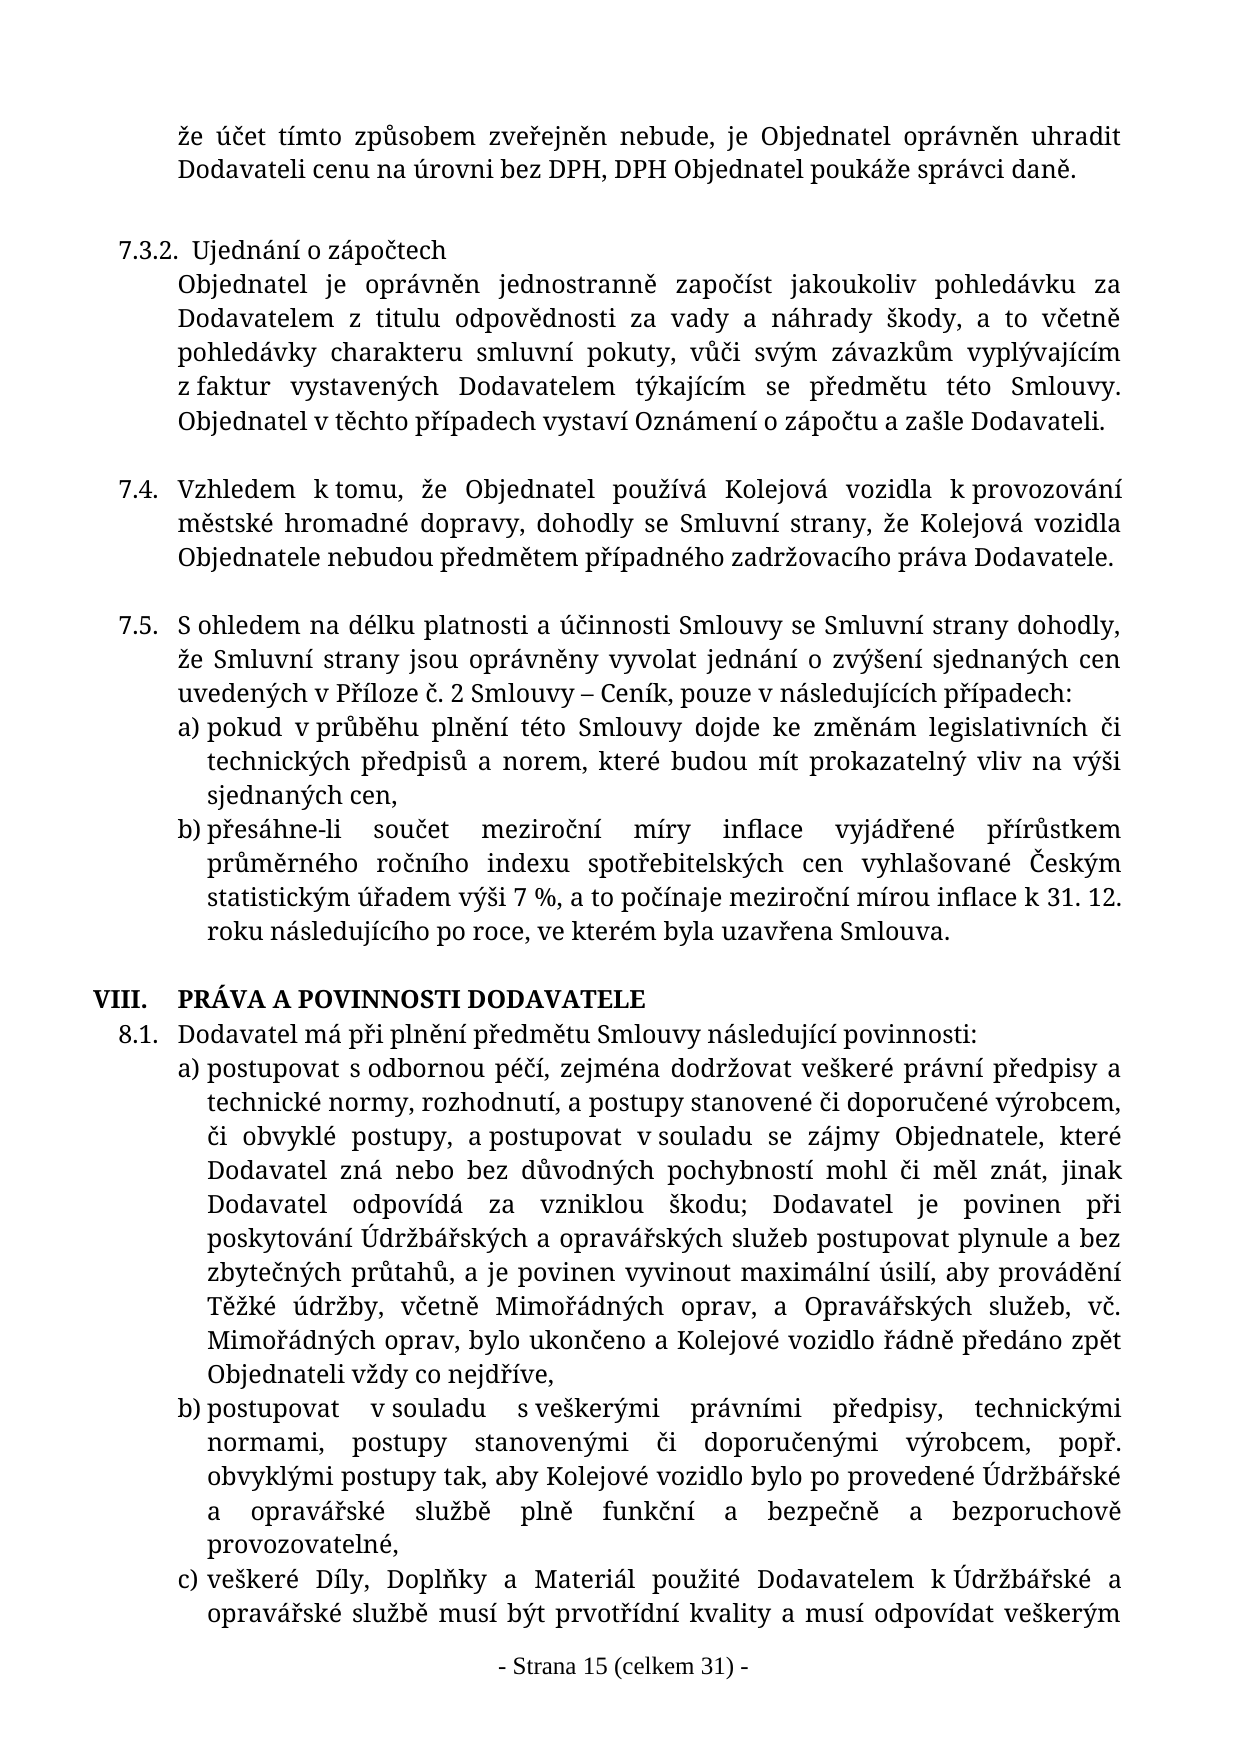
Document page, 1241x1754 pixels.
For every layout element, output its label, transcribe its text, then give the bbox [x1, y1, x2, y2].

list Vzhledem k tomu, že Objednatel používá Kolejová vozidla k provozování městské hromadné dopravy, dohodly se Smluvní strany, že Kolejová vozidla Objednatele nebudou předmětem případného zadržovacího práva Dodavatele. [118, 471, 1122, 573]
list postupovat s odbornou péčí, zejména dodržovat veškeré právní předpisy a technické normy, rozhodnutí, a postupy stanovené či doporučené výrobcem, či obvyklé postupy, a postupovat v souladu se zájmy Objednatele, které Dodavatel zná nebo bez důvodných pochybností mohl či měl znát, jinak Dodavatel odpovídá za vzniklou škodu; Dodavatel je povinen při poskytování Údržbářských a opravářských služeb postupovat plynule a bez zbytečných průtahů, a je povinen vyvinout maximální úsilí, aby provádění Těžké údržby, včetně Mimořádných oprav, a Opravářských služeb, vč. Mimořádných oprav, bylo ukončeno a Kolejové vozidlo řádně předáno zpět Objednateli vždy co nejdříve, [177, 1050, 1122, 1391]
list práva a povinnosti DODAVATELE [148, 982, 1122, 1016]
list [177, 1561, 1122, 1629]
list přesáhne-li součet meziroční míry inflace vyjádřené přírůstkem průměrného ročního indexu spotřebitelských cen vyhlašované Českým statistickým úřadem výši 7 %, a to počínaje meziroční mírou inflace k 31. 12. roku následujícího po roce, ve kterém byla uzavřena Smlouva. [177, 812, 1122, 948]
text Objednatel je oprávněn jednostranně započíst jakoukoliv pohledávku za Dodavatelem z titulu odpovědnosti za vady a náhrady škody, a to včetně pohledávky charakteru smluvní pokuty, vůči svým závazkům vyplývajícím z faktur vystavených Dodavatelem týkajícím se předmětu této Smlouvy. Objednatel v těchto případech vystaví Oznámení o zápočtu a zašle Dodavateli. [177, 267, 1122, 437]
list pokud v průběhu plnění této Smlouvy dojde ke změnám legislativních či technických předpisů a norem, které budou mít prokazatelný vliv na výši sjednaných cen, [177, 710, 1122, 812]
list Ujednání o zápočtech [118, 233, 1122, 267]
list postupovat v souladu s veškerými právními předpisy, technickými normami, postupy stanovenými či doporučenými výrobcem, popř. obvyklými postupy tak, aby Kolejové vozidlo bylo po provedené Údržbářské a opravářské službě plně funkční a bezpečně a bezporuchově provozovatelné, [177, 1391, 1122, 1561]
list S ohledem na délku platnosti a účinnosti Smlouvy se Smluvní strany dohodly, že Smluvní strany jsou oprávněny vyvolat jednání o zvýšení sjednaných cen uvedených v Příloze č. 2 Smlouvy – Ceník, pouze v následujících případech: [118, 607, 1122, 710]
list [177, 118, 1122, 186]
list Dodavatel má při plnění předmětu Smlouvy následující povinnosti: [118, 1016, 1122, 1050]
